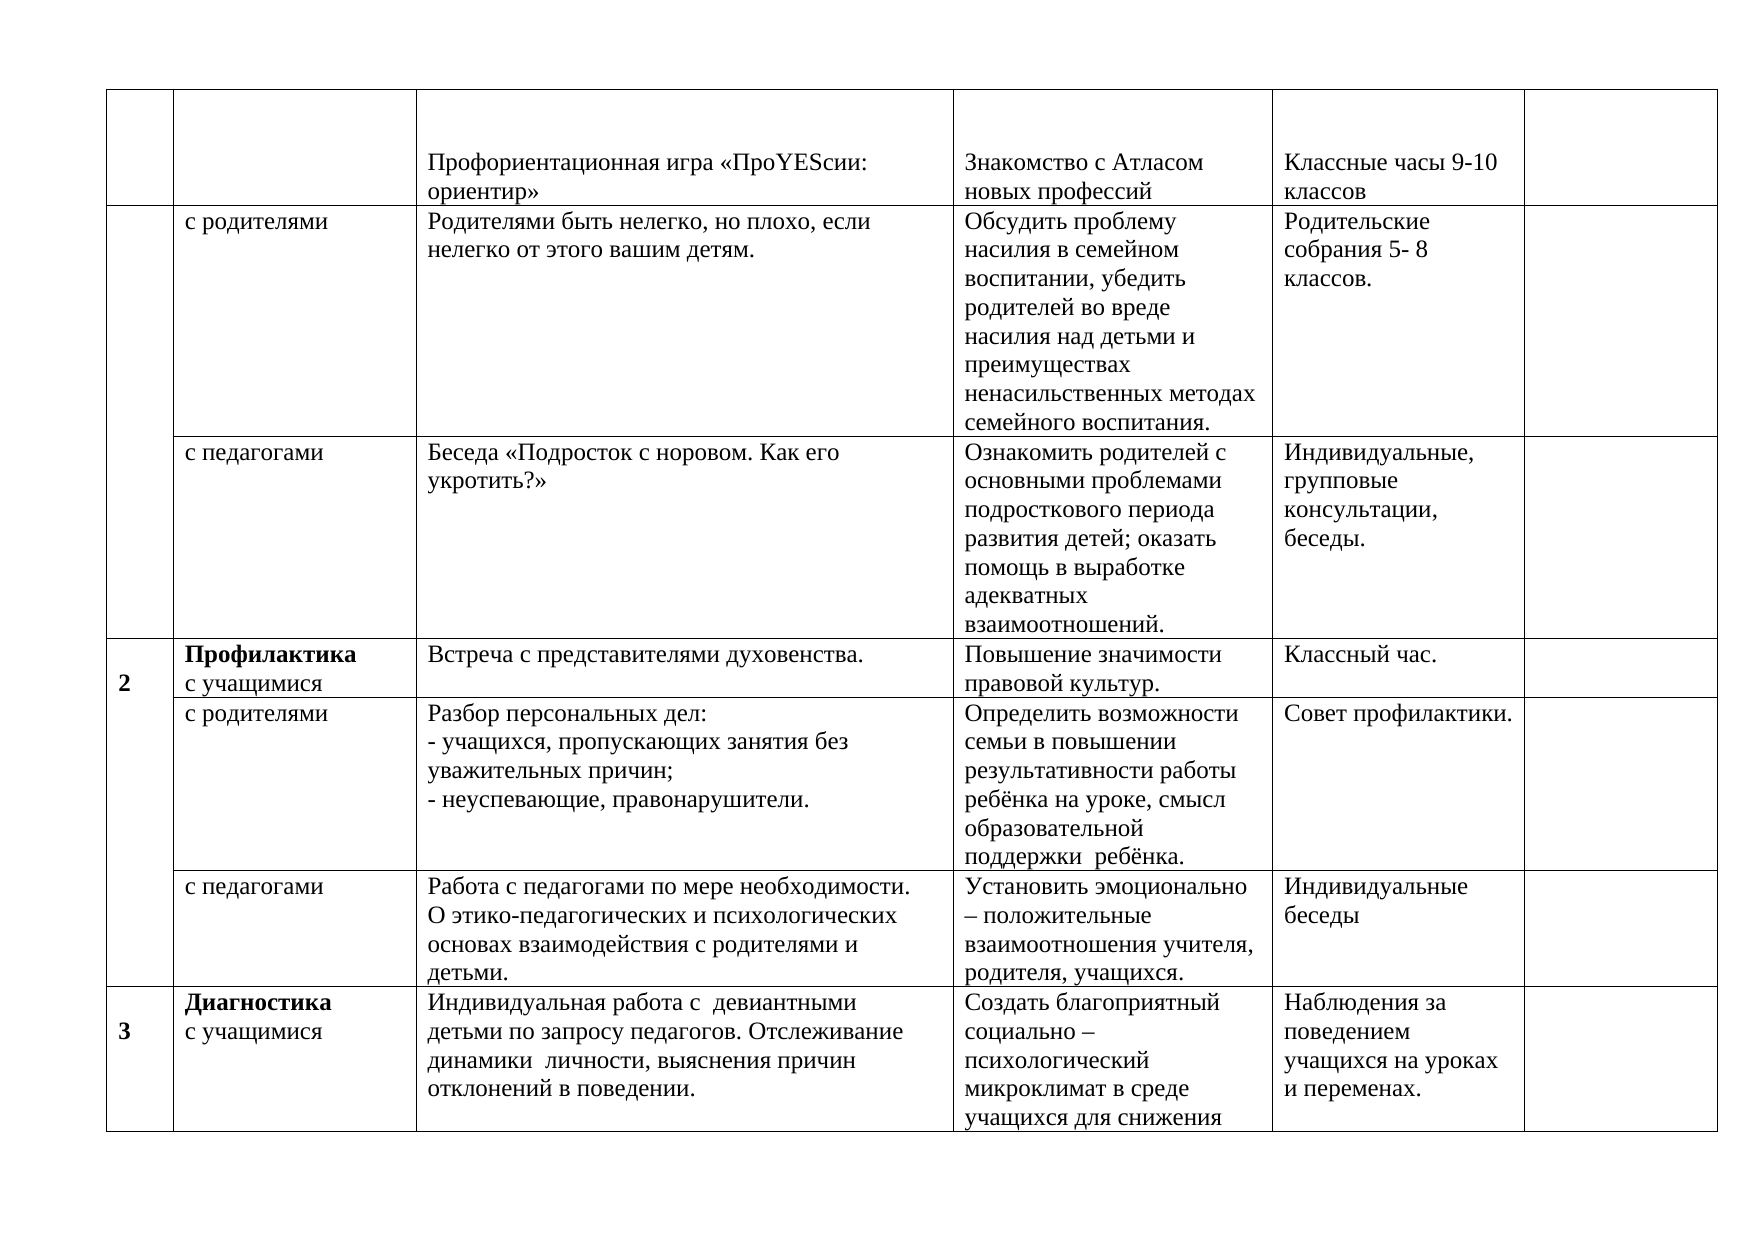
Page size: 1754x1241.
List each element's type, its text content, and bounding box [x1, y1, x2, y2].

table_cell Совет профилактики. [1273, 698, 1524, 870]
table_cell Установить эмоционально – положительные взаимоотношения учителя, родителя, учащихся. [954, 871, 1272, 986]
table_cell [174, 987, 416, 1131]
table_cell Встреча с представителями духовенства. [417, 639, 953, 697]
table_cell Определить возможности семьи в повышении результативности работы ребёнка на уроке, смысл образовательной поддержки ребёнка. [954, 698, 1272, 870]
table_cell [1525, 871, 1717, 986]
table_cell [417, 987, 953, 1131]
table_cell Обсудить проблему насилия в семейном воспитании, убедить родителей во вреде насилия над детьми и преимуществах ненасильственных методах семейного воспитания. [954, 206, 1272, 436]
table_cell [1525, 987, 1717, 1131]
table_cell Работа с педагогами по мере необходимости. О этико-педагогических и психологических основах взаимодействия с родителями и детьми. [417, 871, 953, 986]
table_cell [174, 90, 416, 205]
table_cell [1525, 90, 1717, 205]
table_cell с родителями [174, 698, 416, 870]
table_cell 3 [107, 987, 173, 1131]
table_cell с педагогами [174, 437, 416, 638]
table_cell Ознакомить родителей с основными проблемами подросткового периода развития детей; оказать помощь в выработке адекватных взаимоотношений. [954, 437, 1272, 638]
table_cell Классный час. [1273, 639, 1524, 697]
table_cell [1525, 698, 1717, 870]
table_cell Индивидуальные, групповые консультации, беседы. [1273, 437, 1524, 638]
table_cell Повышение значимости правовой культур. [954, 639, 1272, 697]
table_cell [1273, 987, 1524, 1131]
table_cell с родителями [174, 206, 416, 436]
table_cell Беседа «Подросток с норовом. Как его укротить?» [417, 437, 953, 638]
table_cell [1525, 639, 1717, 697]
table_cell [954, 90, 1272, 205]
table_cell Профилактика с учащимися [174, 639, 416, 697]
table_cell Разбор персональных дел: - учащихся, пропускающих занятия без уважительных причин; - неуспевающие, правонарушители. [417, 698, 953, 870]
table_cell с педагогами [174, 871, 416, 986]
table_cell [1273, 90, 1524, 205]
table_cell [1525, 206, 1717, 436]
table_cell [107, 206, 173, 638]
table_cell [954, 987, 1272, 1131]
table_cell 2 [107, 639, 173, 986]
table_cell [417, 90, 953, 205]
table_cell [107, 90, 173, 205]
table_cell Родителями быть нелегко, но плохо, если нелегко от этого вашим детям. [417, 206, 953, 436]
table_cell [1525, 437, 1717, 638]
table_cell Родительские собрания 5- 8 классов. [1273, 206, 1524, 436]
table_cell Индивидуальные беседы [1273, 871, 1524, 986]
